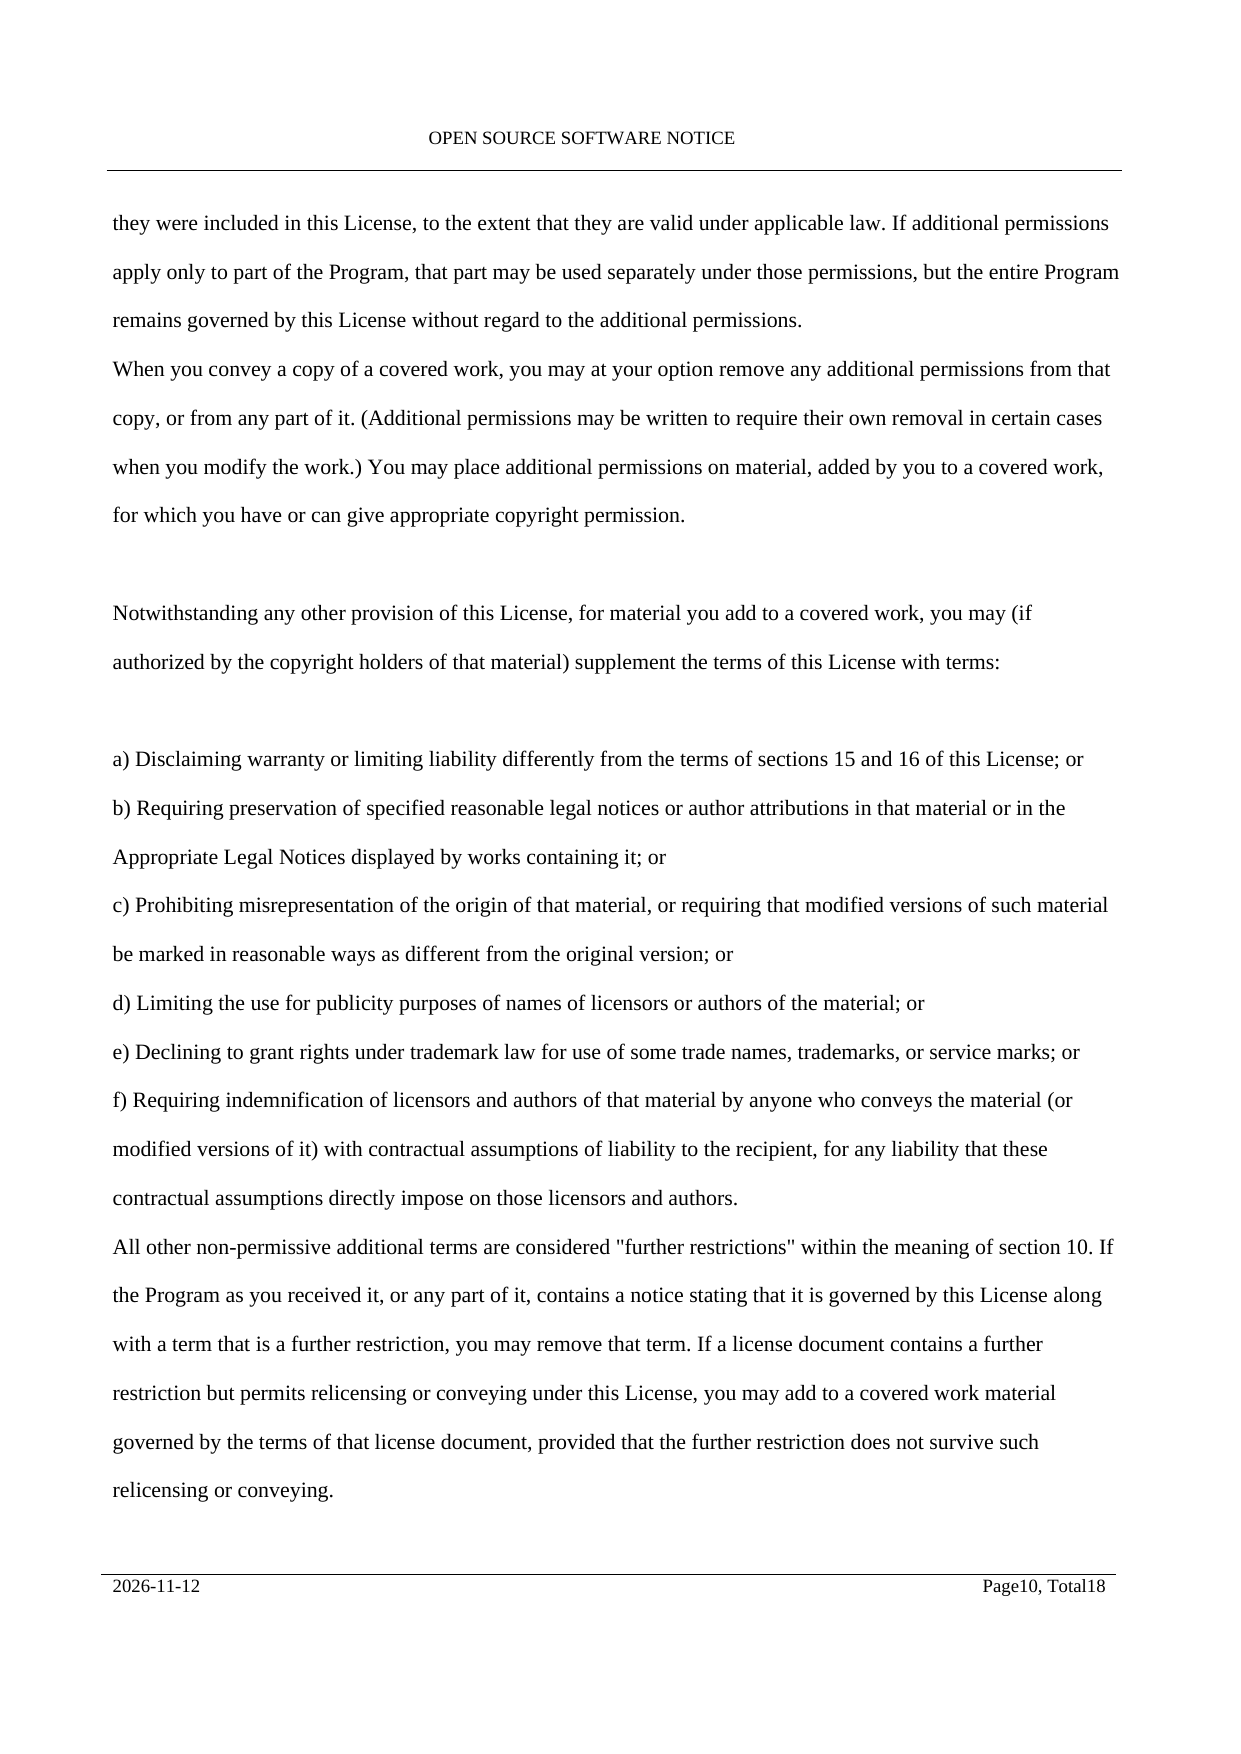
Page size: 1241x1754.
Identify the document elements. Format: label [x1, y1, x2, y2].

text [112, 206, 1128, 1506]
